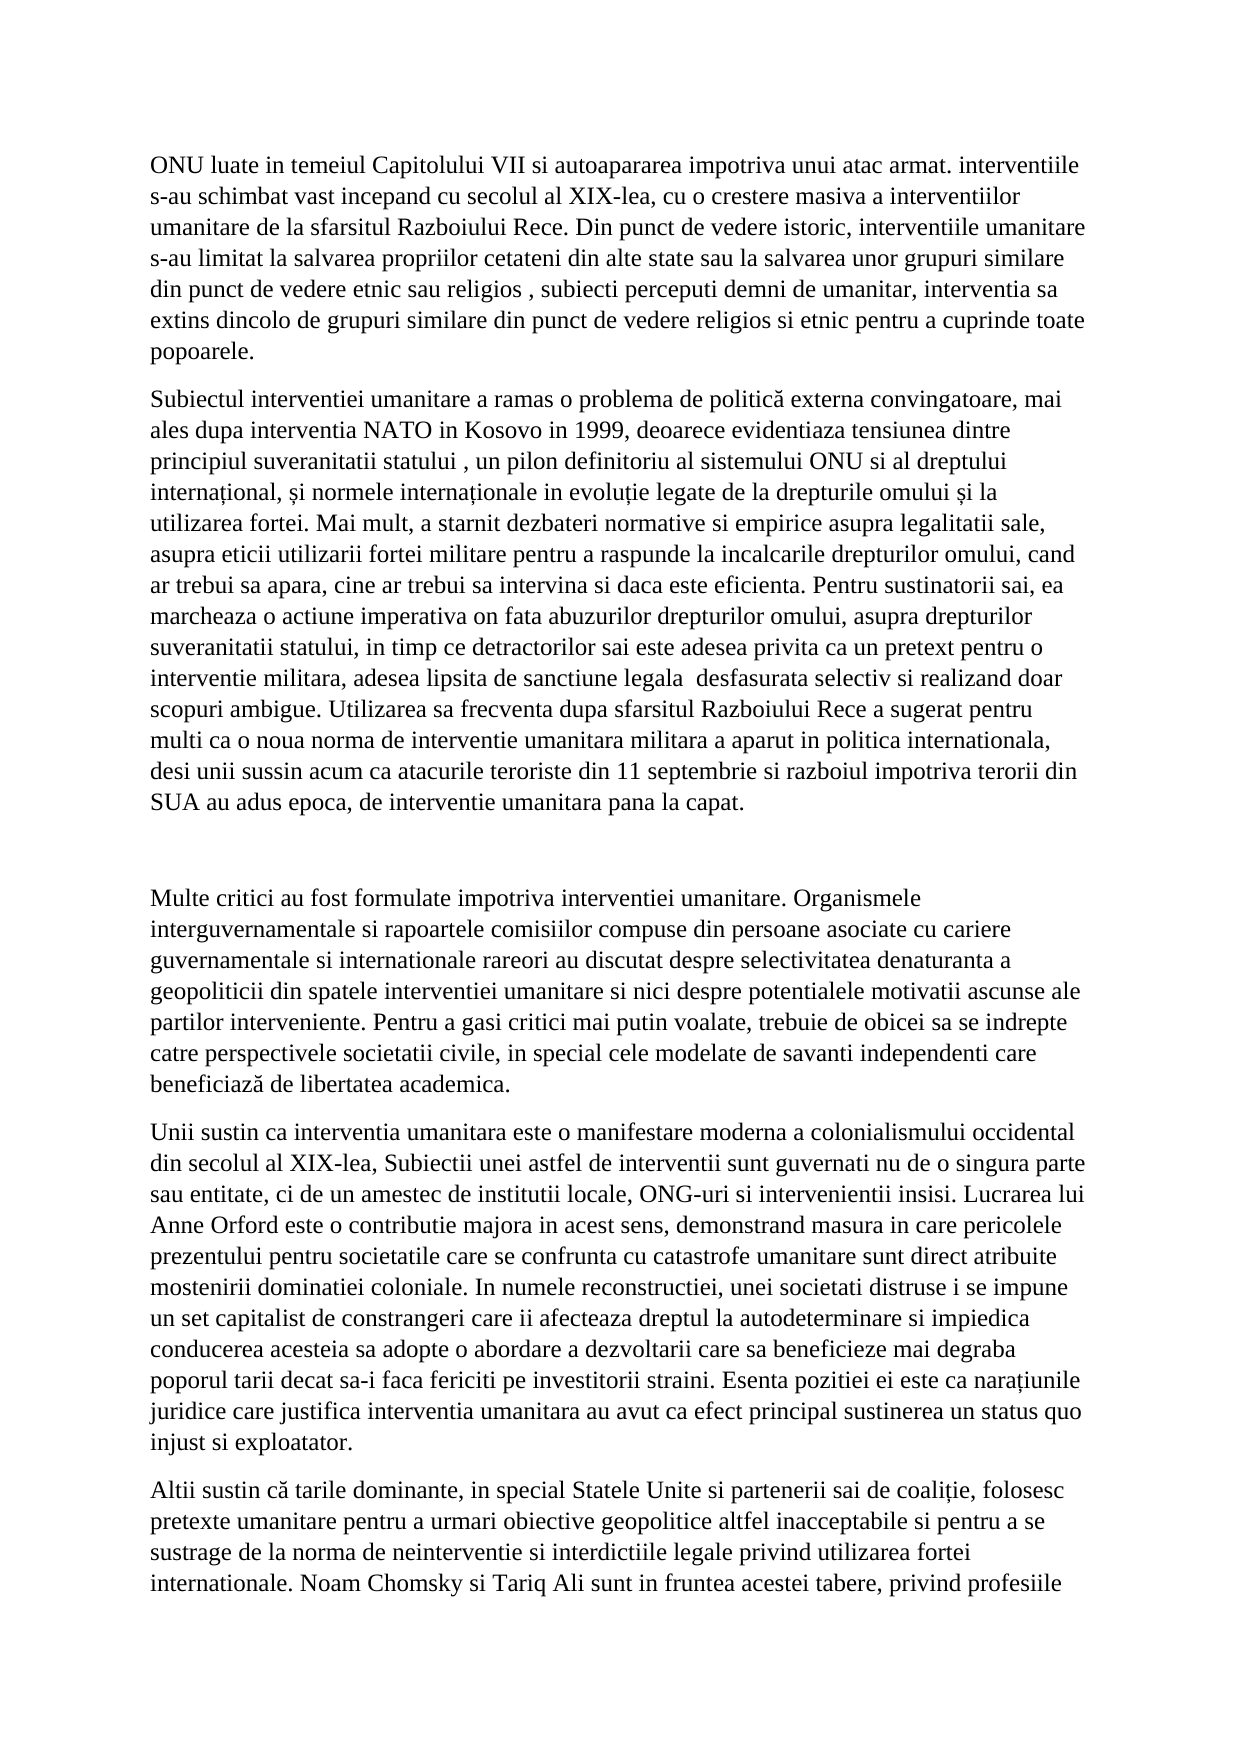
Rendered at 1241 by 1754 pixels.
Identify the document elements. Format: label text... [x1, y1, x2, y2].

text Unii sustin ca interventia umanitara este o manifestare moderna a colonialismului occidental din secolul al XIX-lea, Subiectii unei astfel de interventii sunt guvernati nu de o singura parte sau entitate, ci de un amestec de institutii locale, ONG-uri si intervenientii insisi. Lucrarea lui Anne Orford este o contributie majora in acest sens, demonstrand masura in care pericolele prezentului pentru societatile care se confrunta cu catastrofe umanitare sunt direct atribuite mostenirii dominatiei coloniale. In numele reconstructiei, unei societati distruse i se impune un set capitalist de constrangeri care ii afecteaza dreptul la autodeterminare si impiedica conducerea acesteia sa adopte o abordare a dezvoltarii care sa beneficieze mai degraba poporul tarii decat sa-i faca fericiti pe investitorii straini. Esenta pozitiei ei este ca narațiunile juridice care justifica interventia umanitara au avut ca efect principal sustinerea un status quo injust si exploatator. [150, 1117, 1090, 1456]
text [150, 1475, 1090, 1597]
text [150, 150, 1090, 365]
text Multe critici au fost formulate impotriva interventiei umanitare. Organismele interguvernamentale si rapoartele comisiilor compuse din persoane asociate cu cariere guvernamentale si internationale rareori au discutat despre selectivitatea denaturanta a geopoliticii din spatele interventiei umanitare si nici despre potentialele motivatii ascunse ale partilor interveniente. Pentru a gasi critici mai putin voalate, trebuie de obicei sa se indrepte catre perspectivele societatii civile, in special cele modelate de savanti independenti care beneficiază de libertatea academica. [150, 883, 1090, 1098]
text Subiectul interventiei umanitare a ramas o problema de politică externa convingatoare, mai ales dupa interventia NATO in Kosovo in 1999, deoarece evidentiaza tensiunea dintre principiul suveranitatii statului , un pilon definitoriu al sistemului ONU si al dreptului internațional, și normele internaționale in evoluție legate de la drepturile omului și la utilizarea fortei. Mai mult, a starnit dezbateri normative si empirice asupra legalitatii sale, asupra eticii utilizarii fortei militare pentru a raspunde la incalcarile drepturilor omului, cand ar trebui sa apara, cine ar trebui sa intervina si daca este eficienta. Pentru sustinatorii sai, ea marcheaza o actiune imperativa on fata abuzurilor drepturilor omului, asupra drepturilor suveranitatii statului, in timp ce detractorilor sai este adesea privita ca un pretext pentru o interventie militara, adesea lipsita de sanctiune legala desfasurata selectiv si realizand doar scopuri ambigue. Utilizarea sa frecventa dupa sfarsitul Razboiului Rece a sugerat pentru multi ca o noua norma de interventie umanitara militara a aparut in politica internationala, desi unii sussin acum ca atacurile teroriste din 11 septembrie si razboiul impotriva terorii din SUA au adus epoca, de interventie umanitara pana la capat. [150, 384, 1090, 816]
